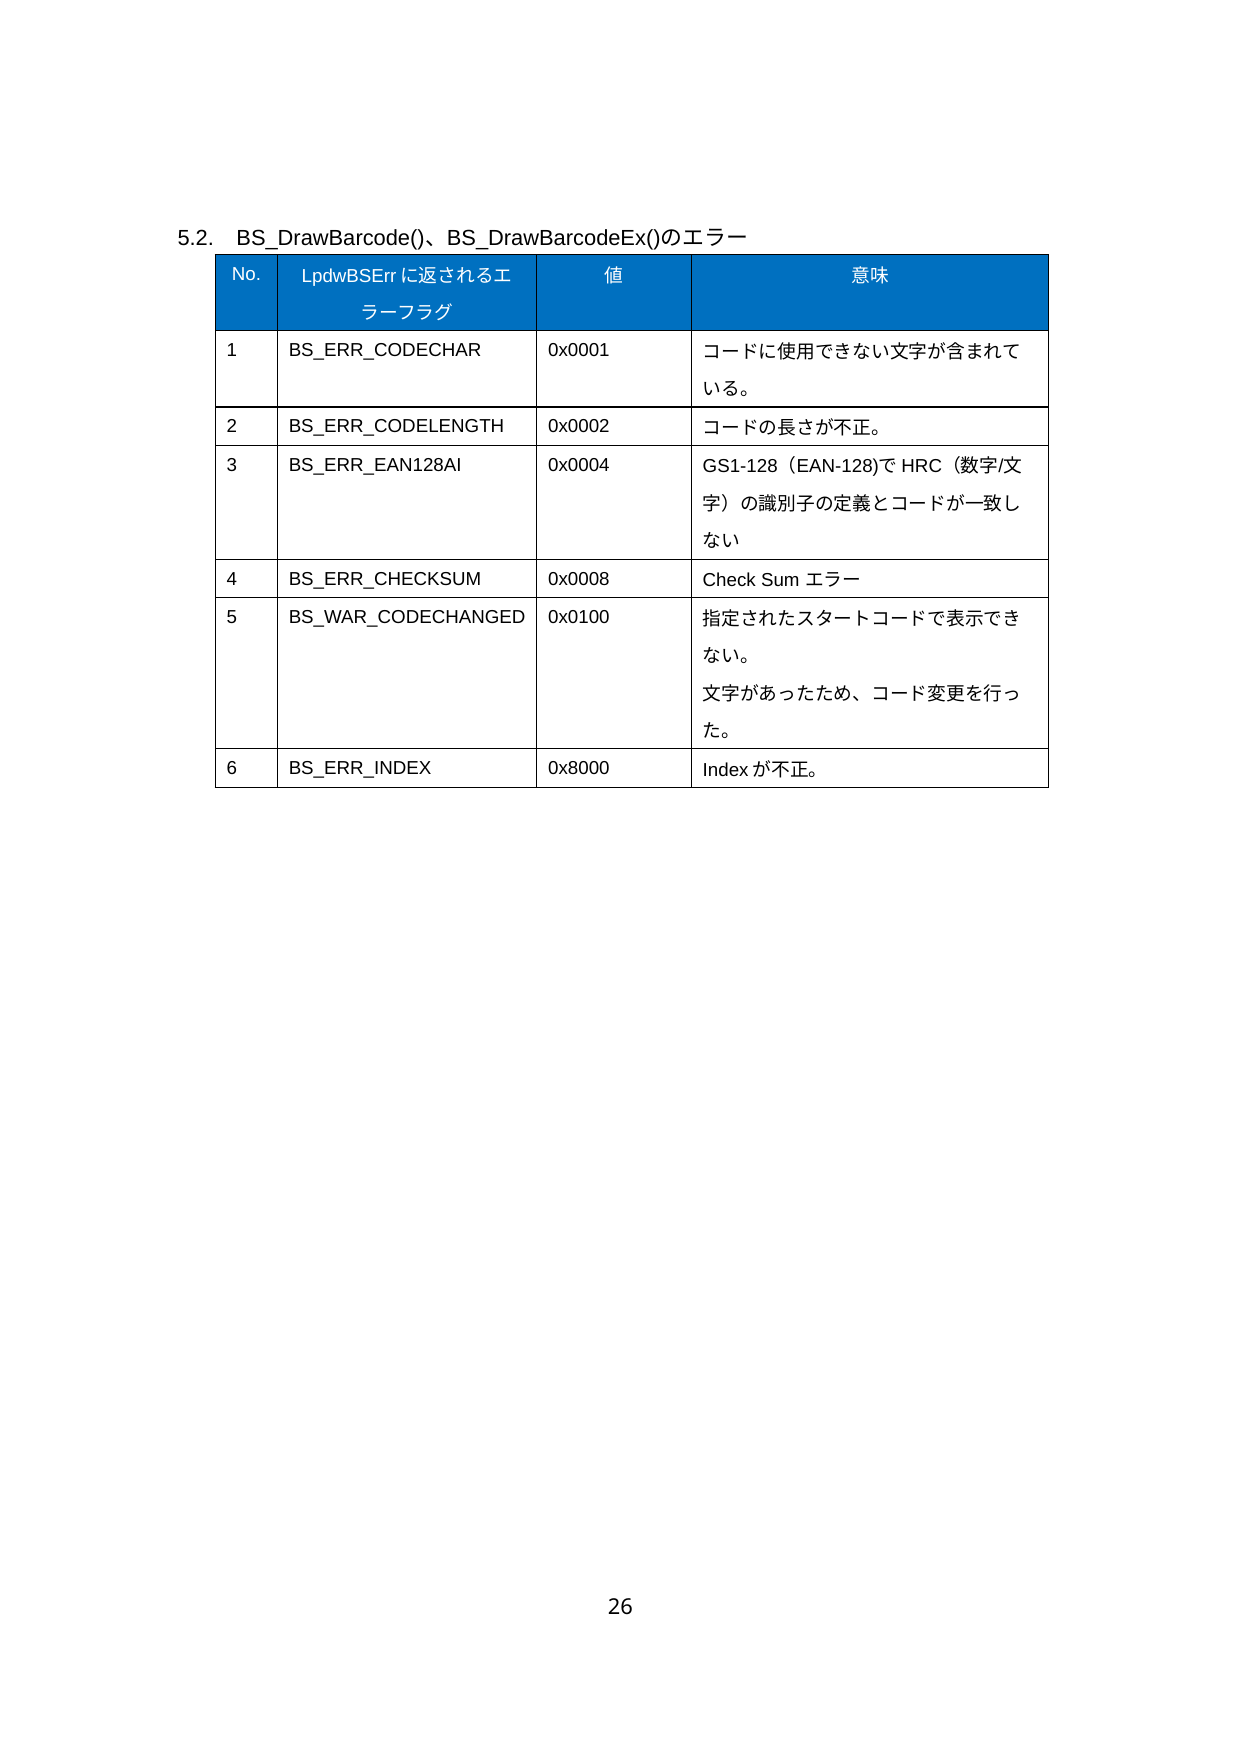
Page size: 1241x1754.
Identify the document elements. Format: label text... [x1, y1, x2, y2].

table_cell 5 [216, 598, 277, 748]
table_cell コードに使用できない文字が含まれている。 [692, 331, 1048, 406]
table_cell 0x0002 [537, 408, 691, 445]
table_cell 0x0100 [537, 598, 691, 748]
subtitle BS_DrawBarcode()、BS_DrawBarcodeEx()のエラー [177, 217, 1063, 254]
table_cell 6 [216, 749, 277, 787]
table_cell 0x0008 [537, 560, 691, 597]
table_cell 2 [216, 408, 277, 445]
table_cell Indexが不正。 [692, 749, 1048, 787]
table_header LpdwBSErrに返されるエラーフラグ [278, 255, 536, 330]
table_cell BS_ERR_CHECKSUM [278, 560, 536, 597]
table_header No. [216, 255, 277, 330]
table_cell 0x0004 [537, 446, 691, 558]
table_header 意味 [692, 255, 1048, 330]
table_cell コードの長さが不正。 [692, 408, 1048, 445]
table_cell 指定されたスタートコードで表示できない。 文字があったため、コード変更を行った。 [692, 598, 1048, 748]
table_cell GS1-128（EAN-128)でHRC（数字/文字）の識別子の定義とコードが一致しない [692, 446, 1048, 558]
table_header 値 [537, 255, 691, 330]
table_cell Check Sum エラー [692, 560, 1048, 597]
table_cell BS_ERR_CODELENGTH [278, 408, 536, 445]
table_cell 3 [216, 446, 277, 558]
table_cell 4 [216, 560, 277, 597]
table_cell 0x8000 [537, 749, 691, 787]
table_cell BS_WAR_CODECHANGED [278, 598, 536, 748]
table_cell BS_ERR_CODECHAR [278, 331, 536, 406]
table_cell BS_ERR_INDEX [278, 749, 536, 787]
table_cell 0x0001 [537, 331, 691, 406]
table_cell BS_ERR_EAN128AI [278, 446, 536, 558]
table_cell 1 [216, 331, 277, 406]
